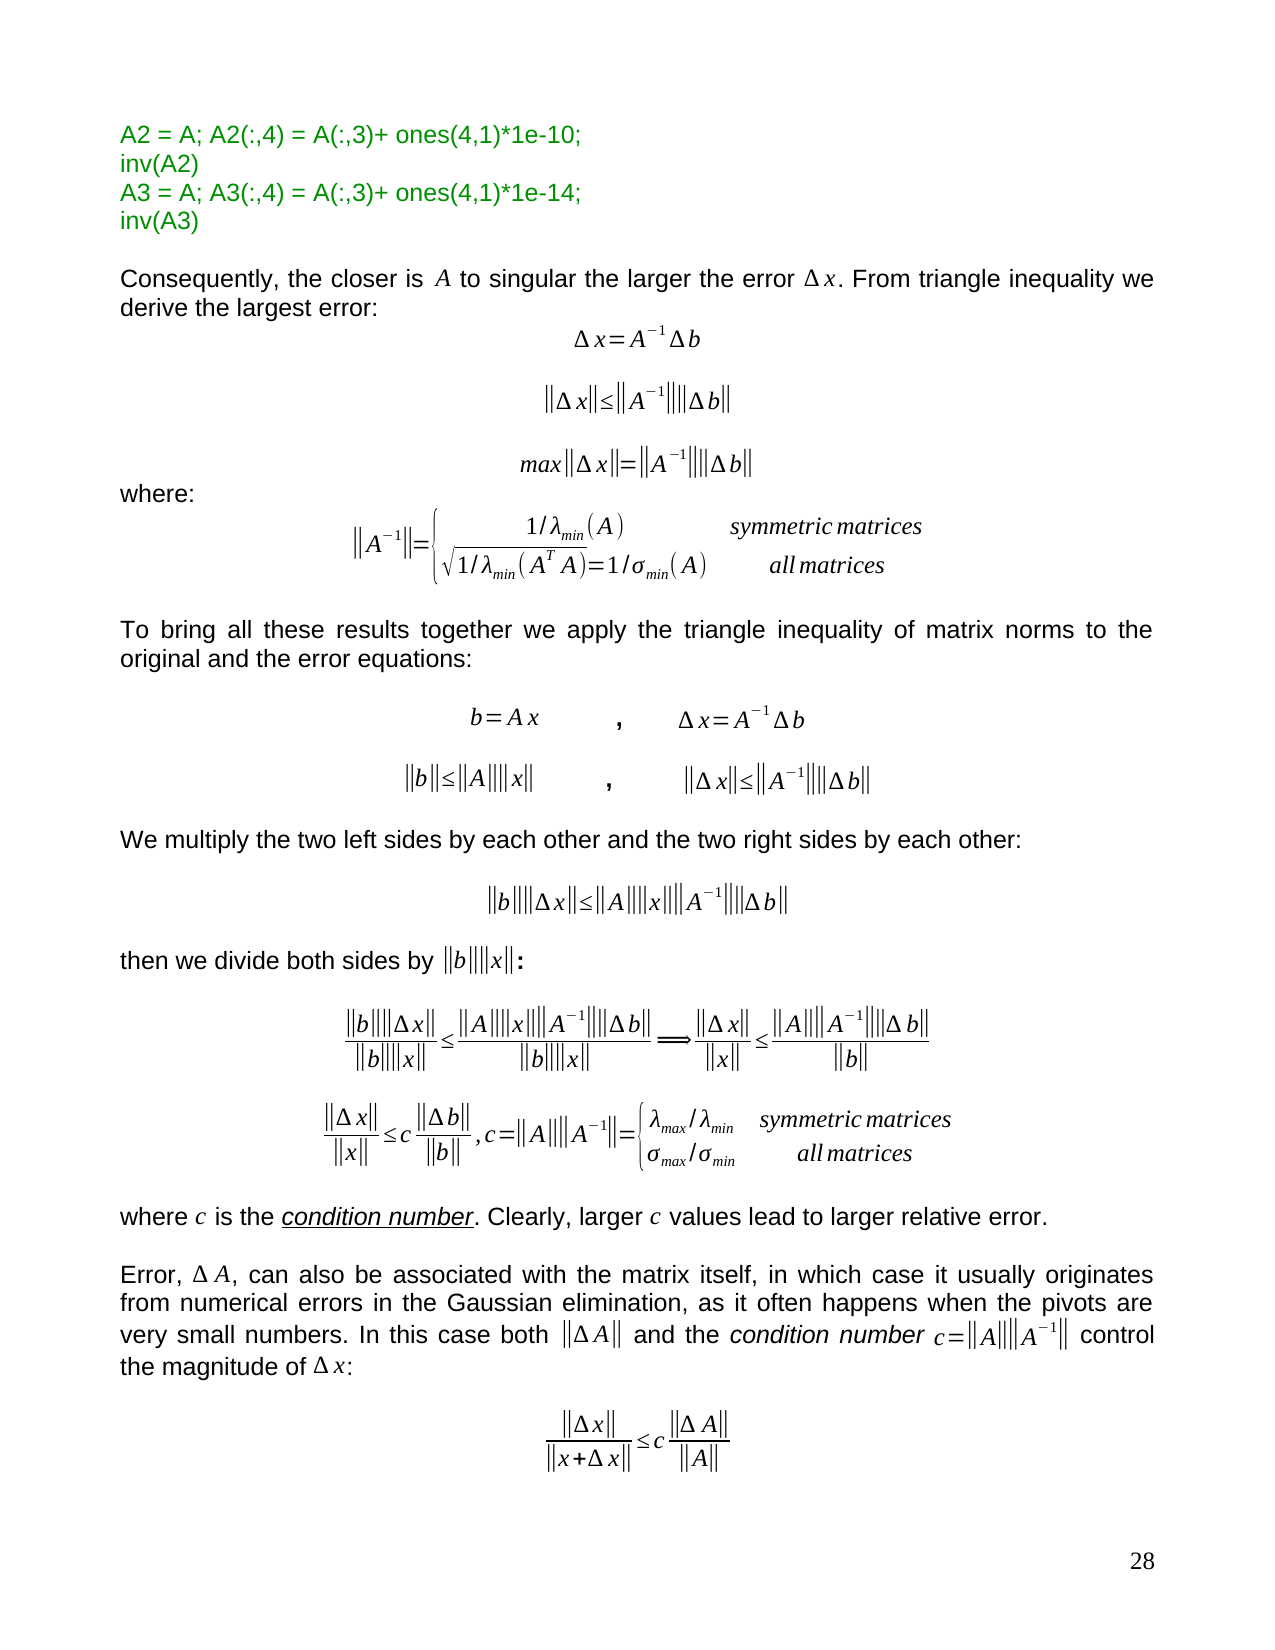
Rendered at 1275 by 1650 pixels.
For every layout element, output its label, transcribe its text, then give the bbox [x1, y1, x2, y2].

text , [120, 761, 1155, 796]
text To bring all these results together we apply the triangle inequality of matrix norms to the original and the error equations: [120, 615, 1155, 673]
text A2 = A; A2(:,4) = A(:,3)+ ones(4,1)*1e-10; [120, 120, 1155, 149]
text inv(A2) [120, 149, 1155, 177]
text where: [120, 479, 1155, 508]
text then we divide both sides by : [120, 945, 1155, 976]
text where is the condition number. Clearly, larger values lead to larger relative error. [120, 1202, 1155, 1231]
text inv(A3) [120, 206, 1155, 235]
text , [120, 701, 1155, 733]
text We multiply the two left sides by each other and the two right sides by each other: [120, 824, 1155, 853]
text A3 = A; A3(:,4) = A(:,3)+ ones(4,1)*1e-14; [120, 177, 1155, 206]
text Consequently, the closer is to singular the larger the error . From triangle inequality we derive the largest error: [120, 264, 1155, 321]
text Error, , can also be associated with the matrix itself, in which case it usually originates from numerical errors in the Gaussian elimination, as it often happens when the pivots are very small numbers. In this case both and the condition number control the magnitude of : [120, 1259, 1155, 1380]
